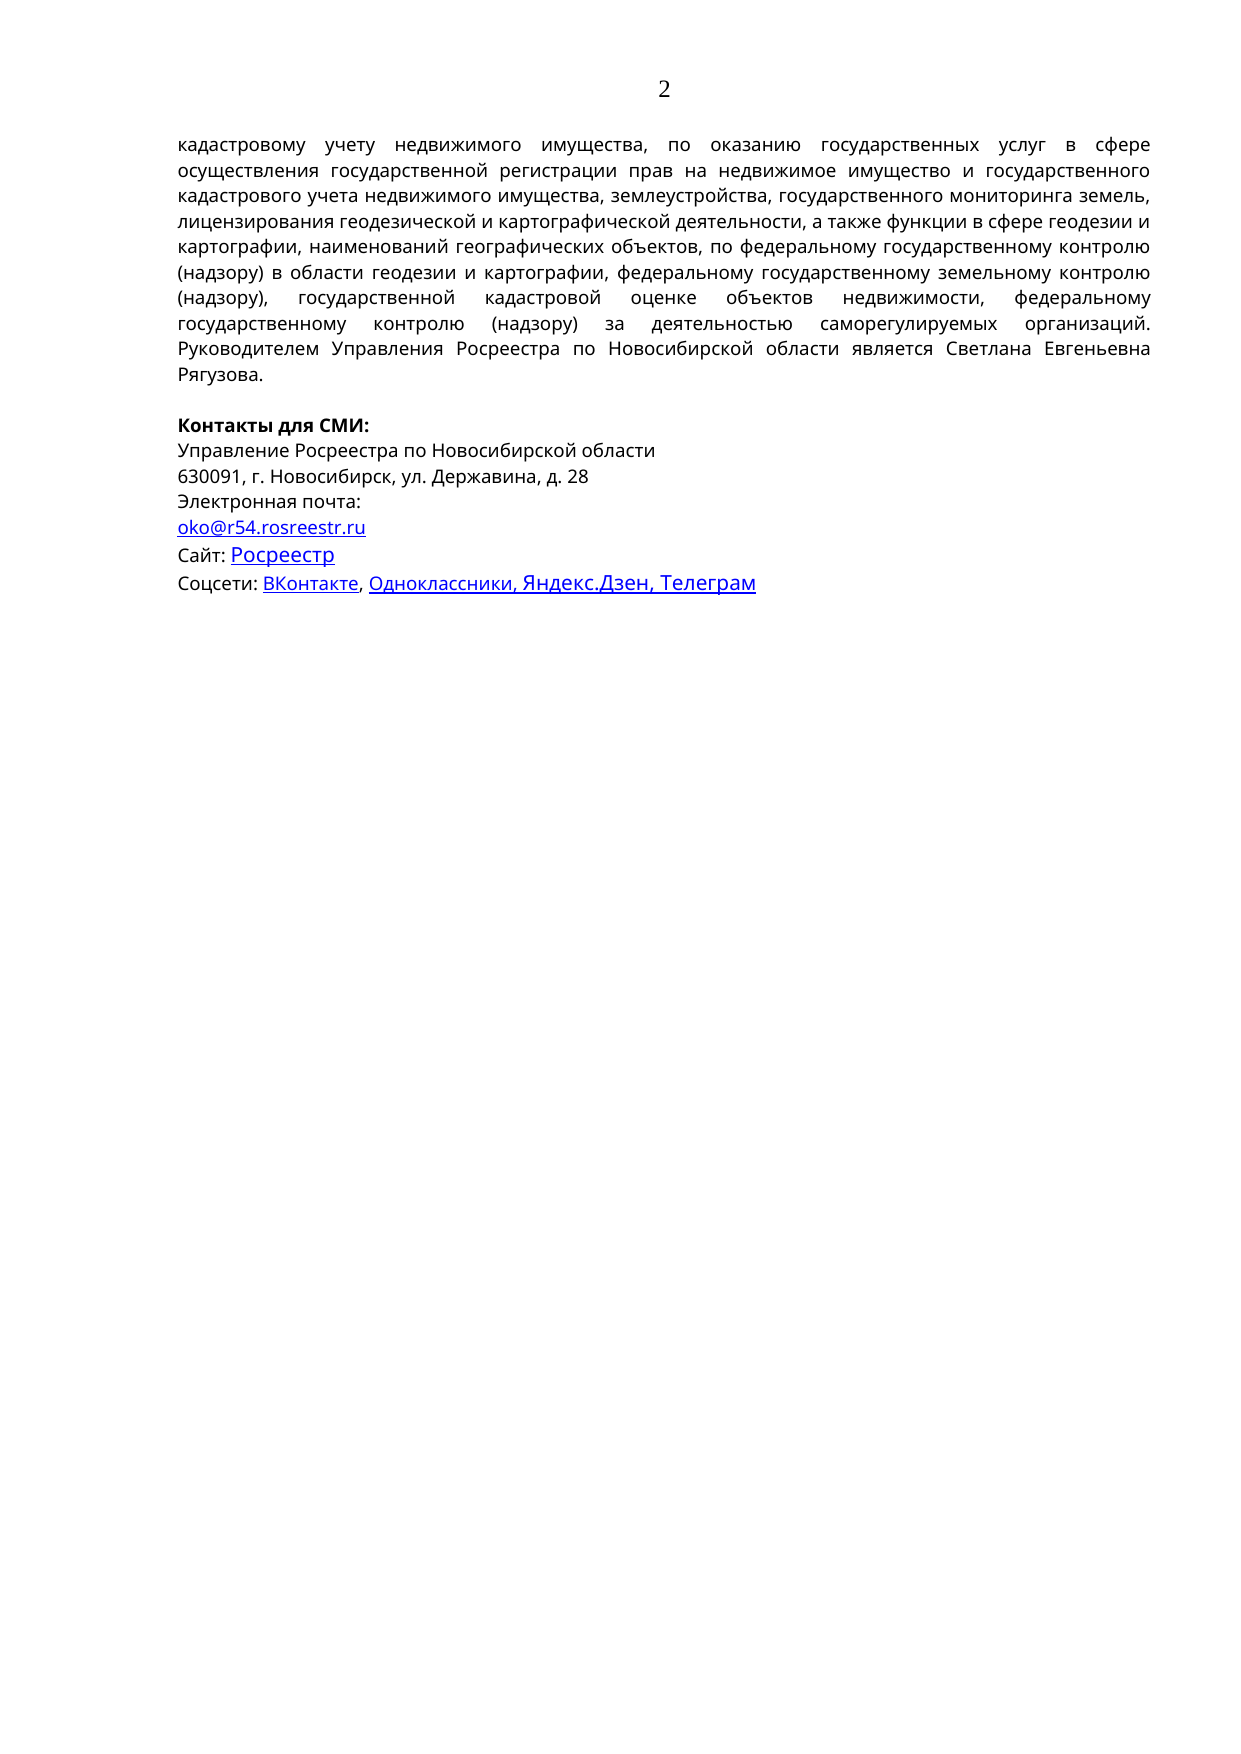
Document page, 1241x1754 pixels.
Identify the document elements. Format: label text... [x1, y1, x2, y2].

text Управление Росреестра по Новосибирской области [177, 438, 1152, 463]
text oko@r54.rosreestr.ru [177, 514, 1152, 540]
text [177, 131, 1152, 387]
text Электронная почта: [177, 489, 1152, 514]
text Соцсети: ВКонтакте, Одноклассники, Яндекс.Дзен, Телеграм [177, 568, 1152, 597]
text Контакты для СМИ: [177, 412, 1152, 438]
text Сайт: Росреестр [177, 540, 1152, 568]
text 630091, г. Новосибирск, ул. Державина, д. 28 [177, 463, 1152, 489]
